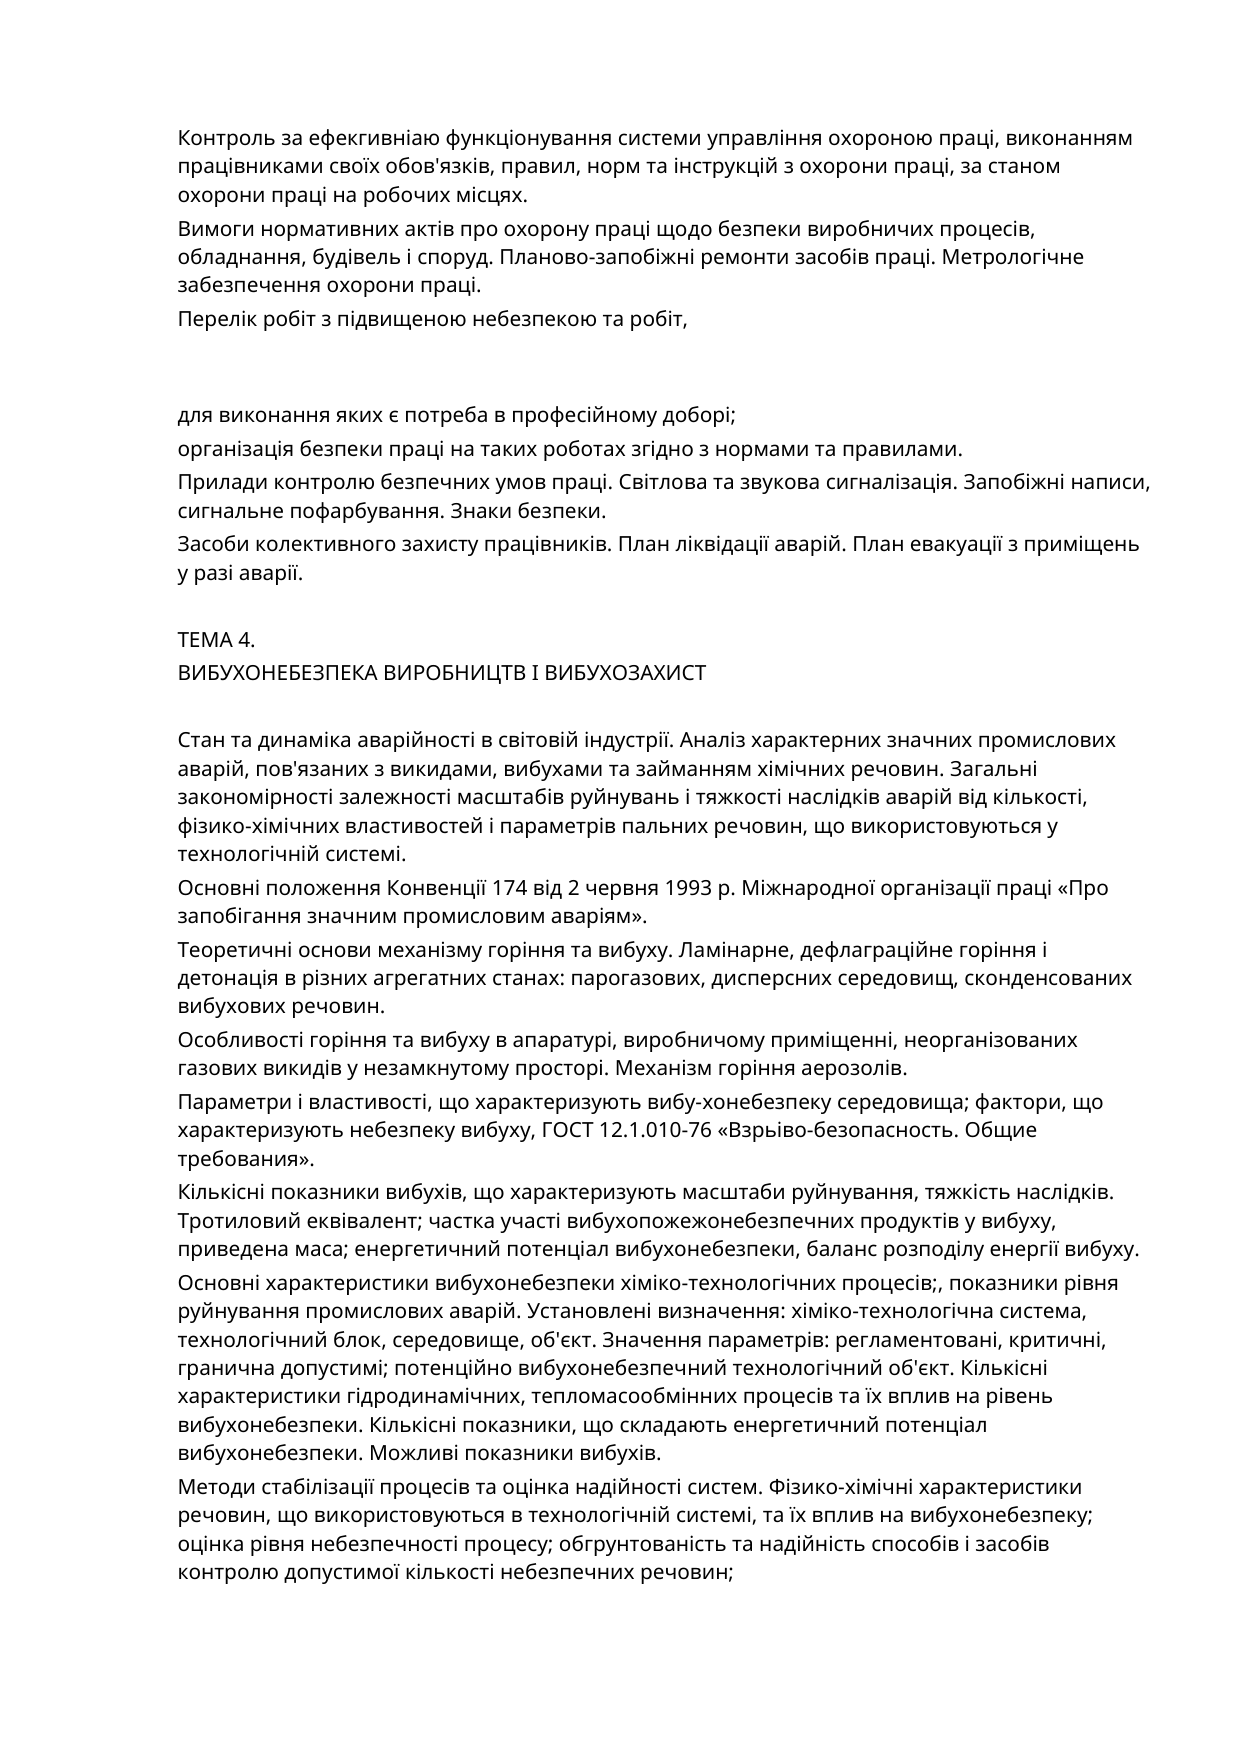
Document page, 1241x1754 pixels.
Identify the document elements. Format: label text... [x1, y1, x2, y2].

text для виконання яких є потреба в професійному доборі; [177, 400, 1152, 429]
text ВИБУХОНЕБЕЗПЕКА ВИРОБНИЦТВ І ВИБУХОЗАХИСТ [177, 658, 1152, 687]
text організація безпеки праці на таких роботах згідно з нормами та правилами. [177, 434, 1152, 462]
text Прилади контролю безпечних умов праці. Світлова та звукова сигналізація. Запобіжні написи, сигнальне пофарбування. Знаки безпеки. [177, 467, 1152, 524]
text Основні характеристики вибухонебезпеки хіміко-технологічних процесів;, показники рівня руйнування промислових аварій. Установлені визначення: хіміко-технологічна система, технологічний блок, середовище, об'єкт. Значення параметрів: регламентовані, критичні, гранична допустимі; потенційно вибухонебезпечний технологічний об'єкт. Кількісні характеристики гідродинамічних, тепломасообмінних процесів та їх вплив на рівень вибухонебезпеки. Кількісні показники, що складають енергетичний потенціал вибухонебезпеки. Можливі показники вибухів. [177, 1268, 1152, 1467]
text Особливості горіння та вибуху в апаратурі, виробничому приміщенні, неорганізованих газових викидів у незамкнутому просторі. Механізм горіння аерозолів. [177, 1025, 1152, 1082]
text Основні положення Конвенції 174 від 2 червня 1993 р. Міжнародної організації праці «Про запобігання значним промисловим аваріям». [177, 873, 1152, 929]
text Параметри і властивості, що характеризують вибу-хонебезпеку середовища; фактори, що характеризують небезпеку вибуху, ГОСТ 12.1.010-76 «Взрьіво-безопасность. Общие требования». [177, 1087, 1152, 1172]
text Засоби колективного захисту працівників. План ліквідації аварій. План евакуації з приміщень у разі аварії. [177, 529, 1152, 586]
text Вимоги нормативних актів про охорону праці щодо безпеки виробничих процесів, обладнання, будівель і споруд. Планово-запобіжні ремонти засобів праці. Метрологічне забезпечення охорони праці. [177, 214, 1152, 299]
text Теоретичні основи механізму горіння та вибуху. Ламінарне, дефлаграційне горіння і детонація в різних агрегатних станах: парогазових, дисперсних середовищ, сконденсованих вибухових речовин. [177, 935, 1152, 1020]
text Кількісні показники вибухів, що характеризують масштаби руйнування, тяжкість наслідків. Тротиловий еквівалент; частка участі вибухопожежонебезпечних продуктів у вибуху, приведена маса; енергетичний потенціал вибухонебезпеки, баланс розподілу енергії вибуху. [177, 1177, 1152, 1263]
text ТЕМА 4. [177, 625, 1152, 653]
text Перелік робіт з підвищеною небезпекою та робіт, [177, 304, 1152, 332]
text Методи стабілізації процесів та оцінка надійності систем. Фізико-хімічні характеристики речовин, що використовуються в технологічній системі, та їх вплив на вибухонебезпеку; оцінка рівня небезпечності процесу; обгрунтованість та надійність способів і засобів контролю допустимої кількості небезпечних речовин; [177, 1472, 1152, 1586]
text Стан та динаміка аварійності в світовій індустрії. Аналіз характерних значних промислових аварій, пов'язаних з викидами, вибухами та займанням хімічних речовин. Загальні закономірності залежності масштабів руйнувань і тяжкості наслідків аварій від кількості, фізико-хімічних властивостей і параметрів пальних речовин, що використовуються у технологічній системі. [177, 725, 1152, 868]
text Контроль за ефекгивніаю функціонування системи управління охороною праці, виконанням працівниками своїх обов'язків, правил, норм та інструкцій з охорони праці, за станом охорони праці на робочих місцях. [177, 123, 1152, 208]
